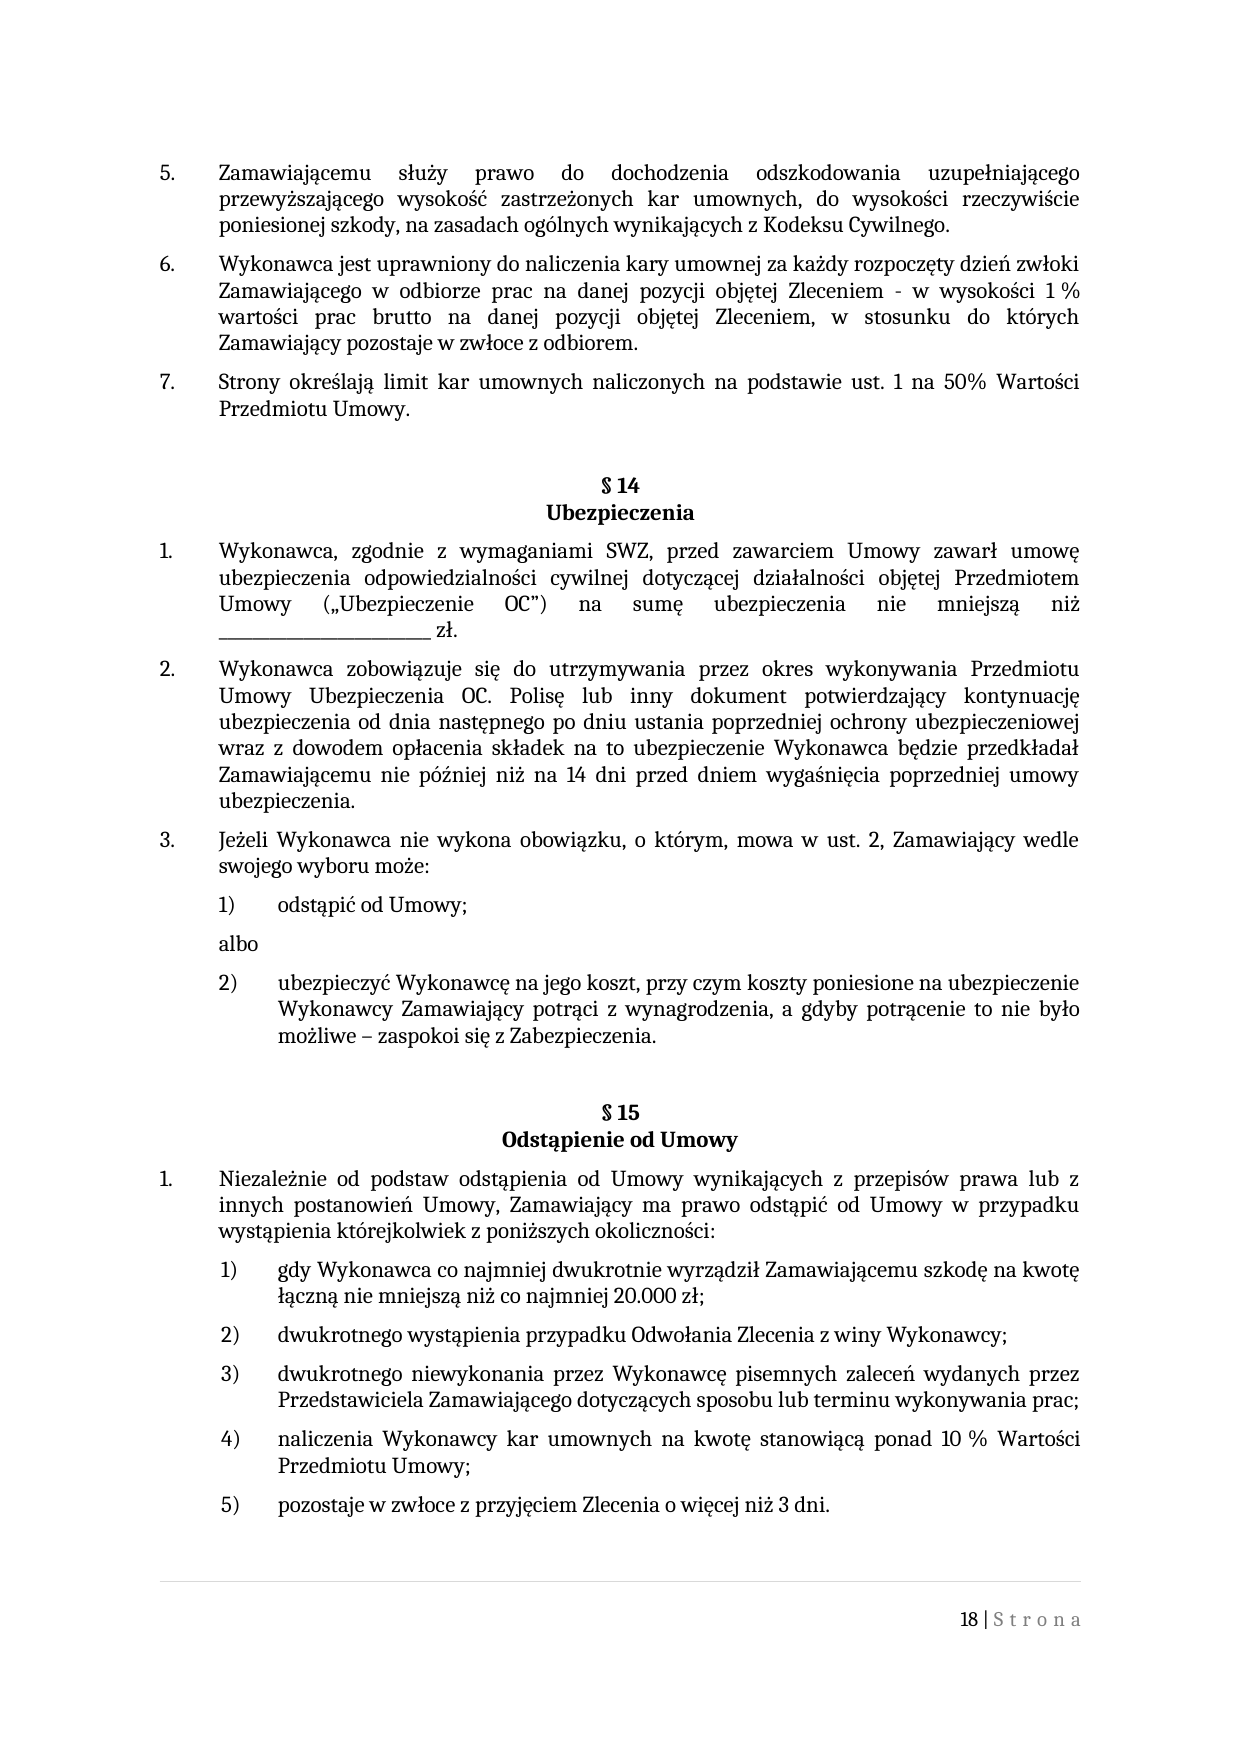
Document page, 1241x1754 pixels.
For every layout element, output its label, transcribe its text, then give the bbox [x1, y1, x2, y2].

list pozostaje w zwłoce z przyjęciem Zlecenia o więcej niż 3 dni. [221, 1491, 1081, 1518]
list naliczenia Wykonawcy kar umownych na kwotę stanowiącą ponad 10 % Wartości Przedmiotu Umowy; [221, 1426, 1081, 1479]
list gdy Wykonawca co najmniej dwukrotnie wyrządził Zamawiającemu szkodę na kwotę łączną nie mniejszą niż co najmniej 20.000 zł; [221, 1257, 1081, 1309]
list dwukrotnego wystąpienia przypadku Odwołania Zlecenia z winy Wykonawcy; [221, 1322, 1081, 1348]
list dwukrotnego niewykonania przez Wykonawcę pisemnych zaleceń wydanych przez Przedstawiciela Zamawiającego dotyczących sposobu lub terminu wykonywania prac; [221, 1361, 1081, 1414]
list Jeżeli Wykonawca nie wykona obowiązku, o którym, mowa w ust. 2, Zamawiający wedle swojego wyboru może: [159, 827, 1081, 879]
text albo [218, 931, 1081, 957]
list Wykonawca, zgodnie z wymaganiami SWZ, przed zawarciem Umowy zawarł umowę ubezpieczenia odpowiedzialności cywilnej dotyczącej działalności objętej Przedmiotem Umowy („Ubezpieczenie OC”) na sumę ubezpieczenia nie mniejszą niż _________________________ zł. [159, 538, 1081, 644]
text 6. Wykonawca jest uprawniony do naliczenia kary umownej za każdy rozpoczęty dzień zwłoki Zamawiającego w odbiorze prac na danej pozycji objętej Zleceniem - w wysokości 1 % wartości prac brutto na danej pozycji objętej Zleceniem, w stosunku do których Zamawiający pozostaje w zwłoce z odbiorem. [159, 251, 1081, 356]
text § 14 Ubezpieczenia [159, 473, 1081, 526]
list Niezależnie od podstaw odstąpienia od Umowy wynikających z przepisów prawa lub z innych postanowień Umowy, Zamawiający ma prawo odstąpić od Umowy w przypadku wystąpienia którejkolwiek z poniższych okoliczności: [159, 1165, 1081, 1244]
list odstąpić od Umowy; [218, 892, 1081, 918]
text § 15 Odstąpienie od Umowy [159, 1100, 1081, 1153]
text 5. Zamawiającemu służy prawo do dochodzenia odszkodowania uzupełniającego przewyższającego wysokość zastrzeżonych kar umownych, do wysokości rzeczywiście poniesionej szkody, na zasadach ogólnych wynikających z Kodeksu Cywilnego. [159, 159, 1081, 238]
list Wykonawca zobowiązuje się do utrzymywania przez okres wykonywania Przedmiotu Umowy Ubezpieczenia OC. Polisę lub inny dokument potwierdzający kontynuację ubezpieczenia od dnia następnego po dniu ustania poprzedniej ochrony ubezpieczeniowej wraz z dowodem opłacenia składek na to ubezpieczenie Wykonawca będzie przedkładał Zamawiającemu nie później niż na 14 dni przed dniem wygaśnięcia poprzedniej umowy ubezpieczenia. [159, 656, 1081, 814]
text 7. Strony określają limit kar umownych naliczonych na podstawie ust. 1 na 50% Wartości Przedmiotu Umowy. [159, 369, 1081, 422]
list ubezpieczyć Wykonawcę na jego koszt, przy czym koszty poniesione na ubezpieczenie Wykonawcy Zamawiający potrąci z wynagrodzenia, a gdyby potrącenie to nie było możliwe – zaspokoi się z Zabezpieczenia. [218, 970, 1081, 1049]
